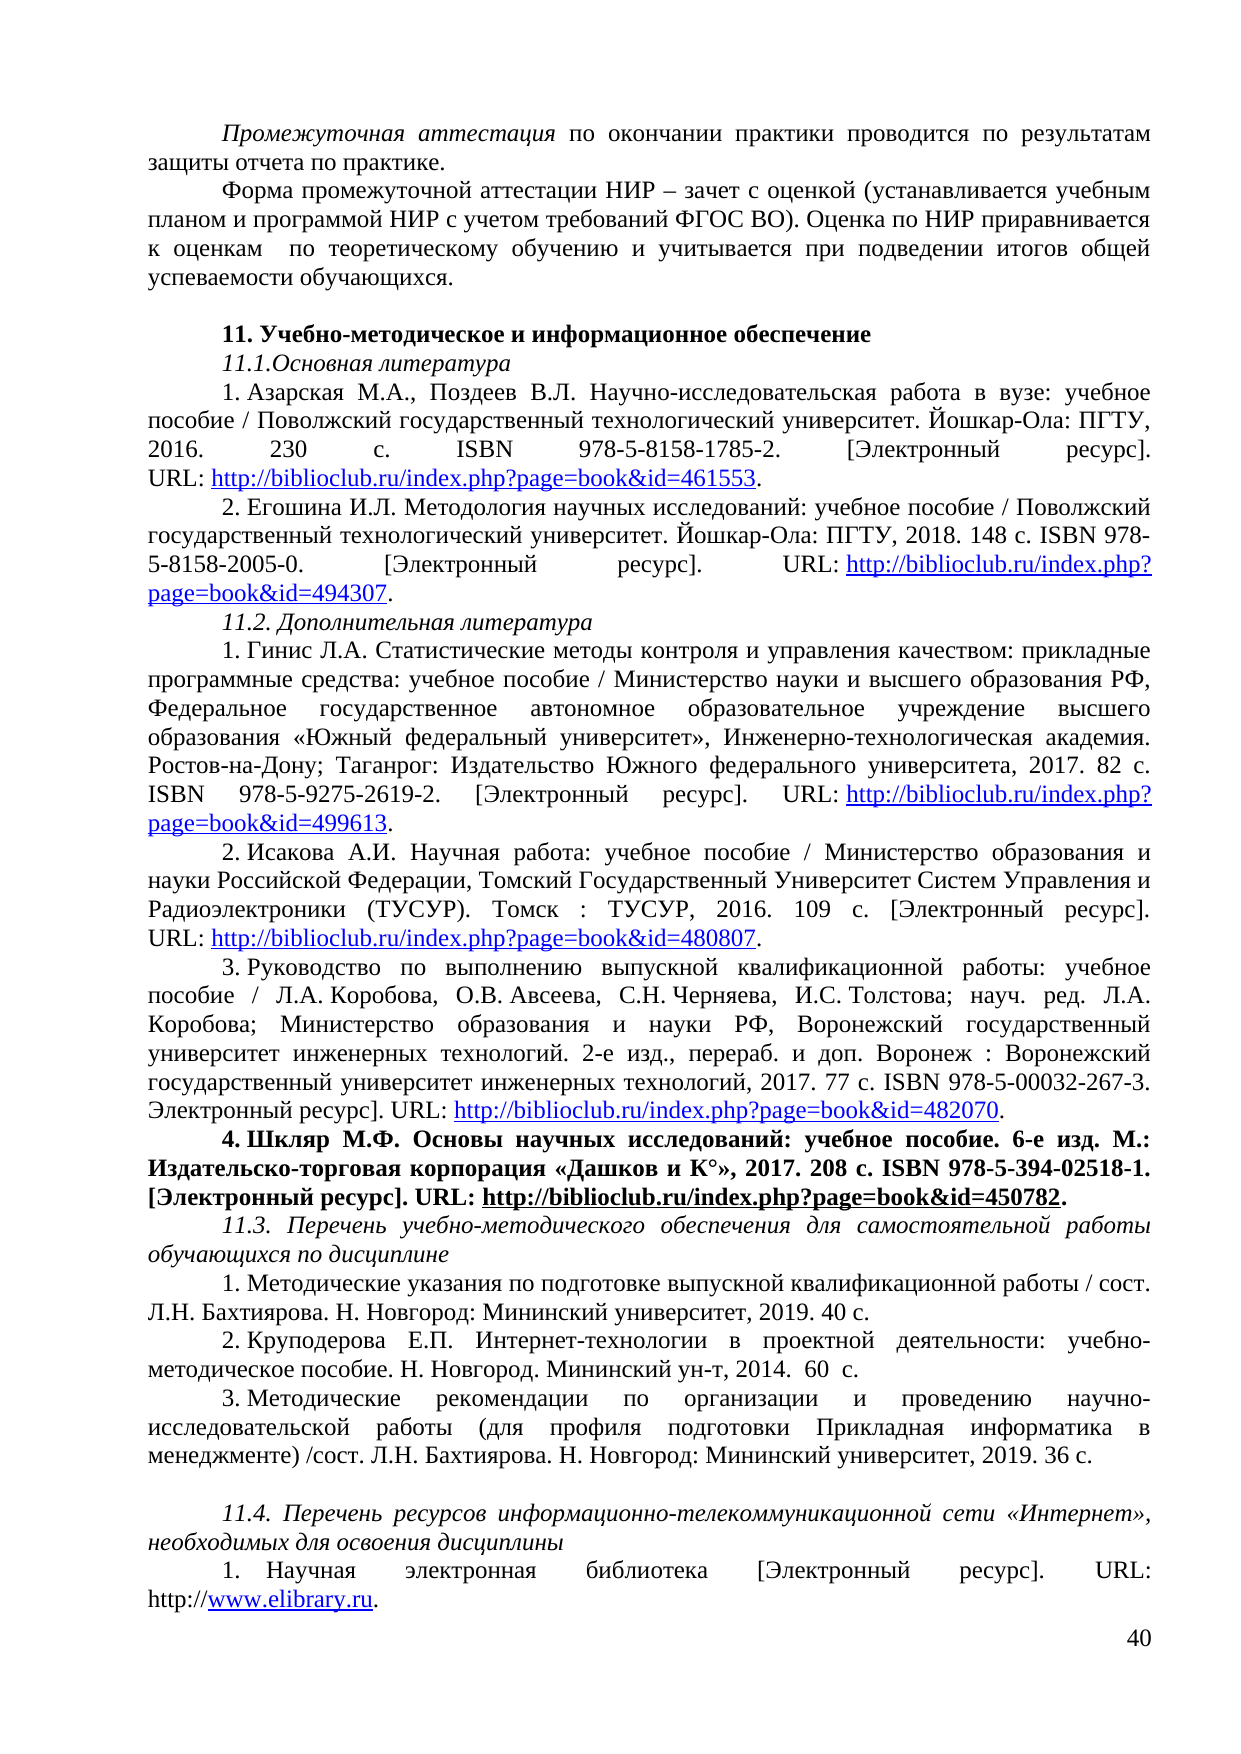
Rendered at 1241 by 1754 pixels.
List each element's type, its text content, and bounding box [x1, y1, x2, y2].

text 1. Азарская М.А., Поздеев В.Л. Научно-исследовательская работа в вузе: учебное пособие / Поволжский государственный технологический университет. Йошкар-Ола: ПГТУ, 2016. 230 с. ISBN 978-5-8158-1785-2. [Электронный ресурс]. URL: http://biblioclub.ru/index.php?page=book&id=461553. [148, 377, 1152, 492]
text 2. Исакова А.И. Научная работа: учебное пособие / Министерство образования и науки Российской Федерации, Томский Государственный Университет Систем Управления и Радиоэлектроники (ТУСУР). Томск : ТУСУР, 2016. 109 с. [Электронный ресурс]. URL: http://biblioclub.ru/index.php?page=book&id=480807. [148, 837, 1152, 952]
text Форма промежуточной аттестации НИР – зачет с оценкой (устанавливается учебным планом и программой НИР с учетом требований ФГОС ВО). Оценка по НИР приравнивается к оценкам по теоретическому обучению и учитывается при подведении итогов общей успеваемости обучающихся. [148, 176, 1152, 291]
text 1. Гинис Л.А. Статистические методы контроля и управления качеством: прикладные программные средства: учебное пособие / Министерство науки и высшего образования РФ, Федеральное государственное автономное образовательное учреждение высшего образования «Южный федеральный университет», Инженерно-технологическая академия. Ростов-на-Дону; Таганрог: Издательство Южного федерального университета, 2017. 82 с. ISBN 978-5-9275-2619-2. [Электронный ресурс]. URL: http://biblioclub.ru/index.php?page=book&id=499613. [148, 636, 1152, 837]
text 3. Руководство по выполнению выпускной квалификационной работы: учебное пособие / Л.А. Коробова, О.В. Авсеева, С.Н. Черняева, И.С. Толстова; науч. ред. Л.А. Коробова; Министерство образования и науки РФ, Воронежский государственный университет инженерных технологий. 2-е изд., перераб. и доп. Воронеж : Воронежский государственный университет инженерных технологий, 2017. 77 с. ISBN 978-5-00032-267-3. Электронный ресурс]. URL: http://biblioclub.ru/index.php?page=book&id=482070. [148, 952, 1152, 1124]
text 2. Егошина И.Л. Методология научных исследований: учебное пособие / Поволжский государственный технологический университет. Йошкар-Ола: ПГТУ, 2018. 148 с. ISBN 978-5-8158-2005-0. [Электронный ресурс]. URL: http://biblioclub.ru/index.php?page=book&id=494307. [148, 492, 1152, 607]
list 3. Методические рекомендации по организации и проведению научно-исследовательской работы (для профиля подготовки Прикладная информатика в менеджменте) /сост. Л.Н. Бахтиярова. Н. Новгород: Мининский университет, 2019. 36 с. [148, 1383, 1152, 1469]
text 2. Круподерова Е.П. Интернет-технологии в проектной деятельности: учебно-методическое пособие. Н. Новгород. Мининский ун-т, 2014. 60 с. [148, 1326, 1152, 1383]
list Научная электронная библиотека [Электронный ресурс]. URL: http://www.elibrary.ru. [148, 1556, 1152, 1613]
text 11.1.Основная литература [148, 348, 1152, 377]
text 11.2. Дополнительная литература [148, 607, 1152, 636]
text 4. Шкляр М.Ф. Основы научных исследований: учебное пособие. 6-е изд. М.: Издательско-торговая корпорация «Дашков и К°», 2017. 208 с. ISBN 978-5-394-02518-1. [Электронный ресурс]. URL: http://biblioclub.ru/index.php?page=book&id=450782. [148, 1124, 1152, 1211]
text 11.3. Перечень учебно-методического обеспечения для самостоятельной работы обучающихся по дисциплине [148, 1211, 1152, 1268]
text Промежуточная аттестация по окончании практики проводится по результатам защиты отчета по практике. [148, 118, 1152, 176]
text 11. Учебно-методическое и информационное обеспечение [148, 319, 1152, 348]
list 11.4. Перечень ресурсов информационно-телекоммуникационной сети «Интернет», необходимых для освоения дисциплины [148, 1498, 1152, 1556]
list 1. Методические указания по подготовке выпускной квалификационной работы / сост. Л.Н. Бахтиярова. Н. Новгород: Мининский университет, 2019. 40 с. [148, 1268, 1152, 1326]
